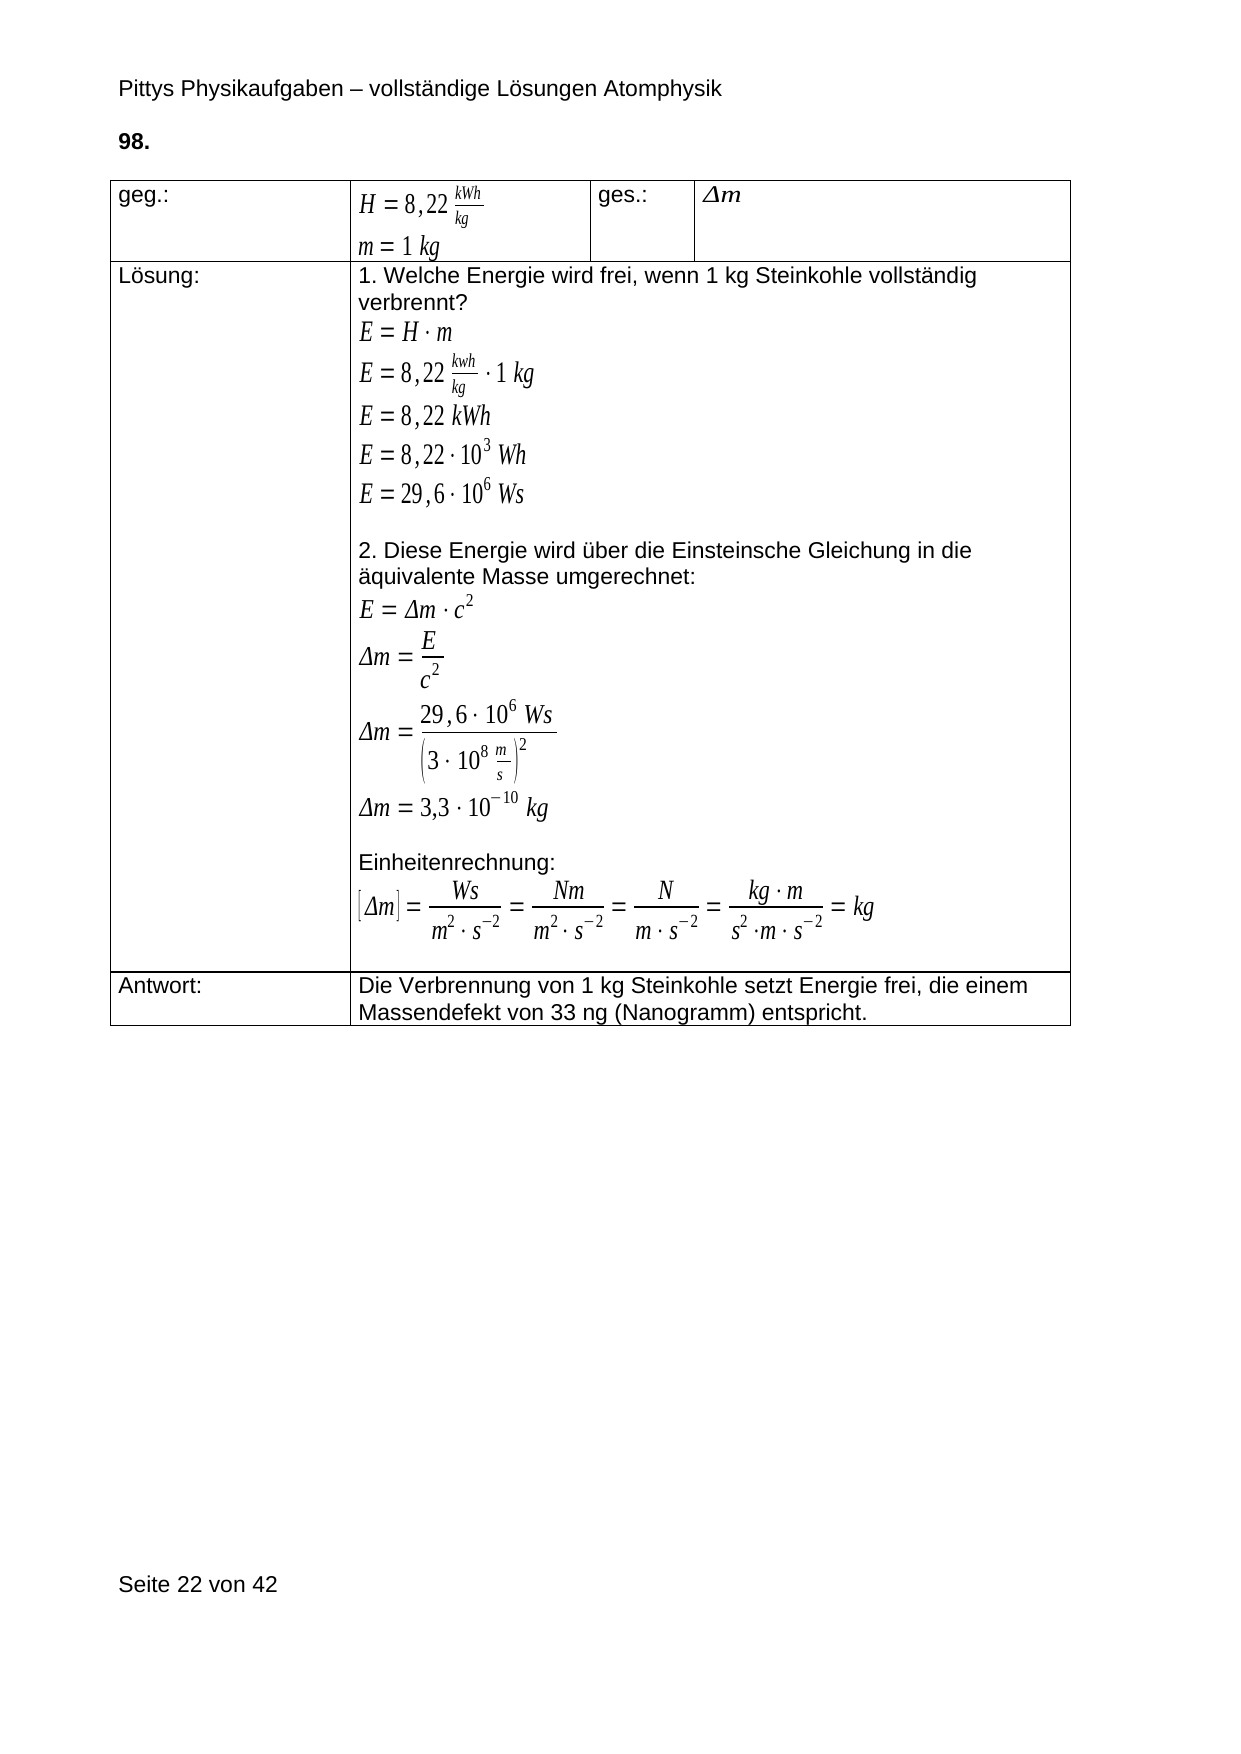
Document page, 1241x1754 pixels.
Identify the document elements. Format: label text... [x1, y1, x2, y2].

table_header geg.: [111, 181, 350, 261]
table_cell Die Verbrennung von 1 kg Steinkohle setzt Energie frei, die einem Massendefekt von 33 ng (Nanogramm) entspricht. [351, 973, 1070, 1025]
table_cell Lösung: [111, 262, 350, 971]
table_header [695, 181, 1070, 261]
text 98. [118, 128, 1152, 180]
table_cell 1. Welche Energie wird frei, wenn 1 kg Steinkohle vollständig verbrennt? 2. Diese Energie wird über die Einsteinsche Gleichung in die äquivalente Masse umgerechnet: Einheitenrechnung: [351, 262, 1070, 971]
table_header ges.: [591, 181, 694, 261]
table_cell Antwort: [111, 973, 350, 1025]
table_header [351, 181, 590, 261]
